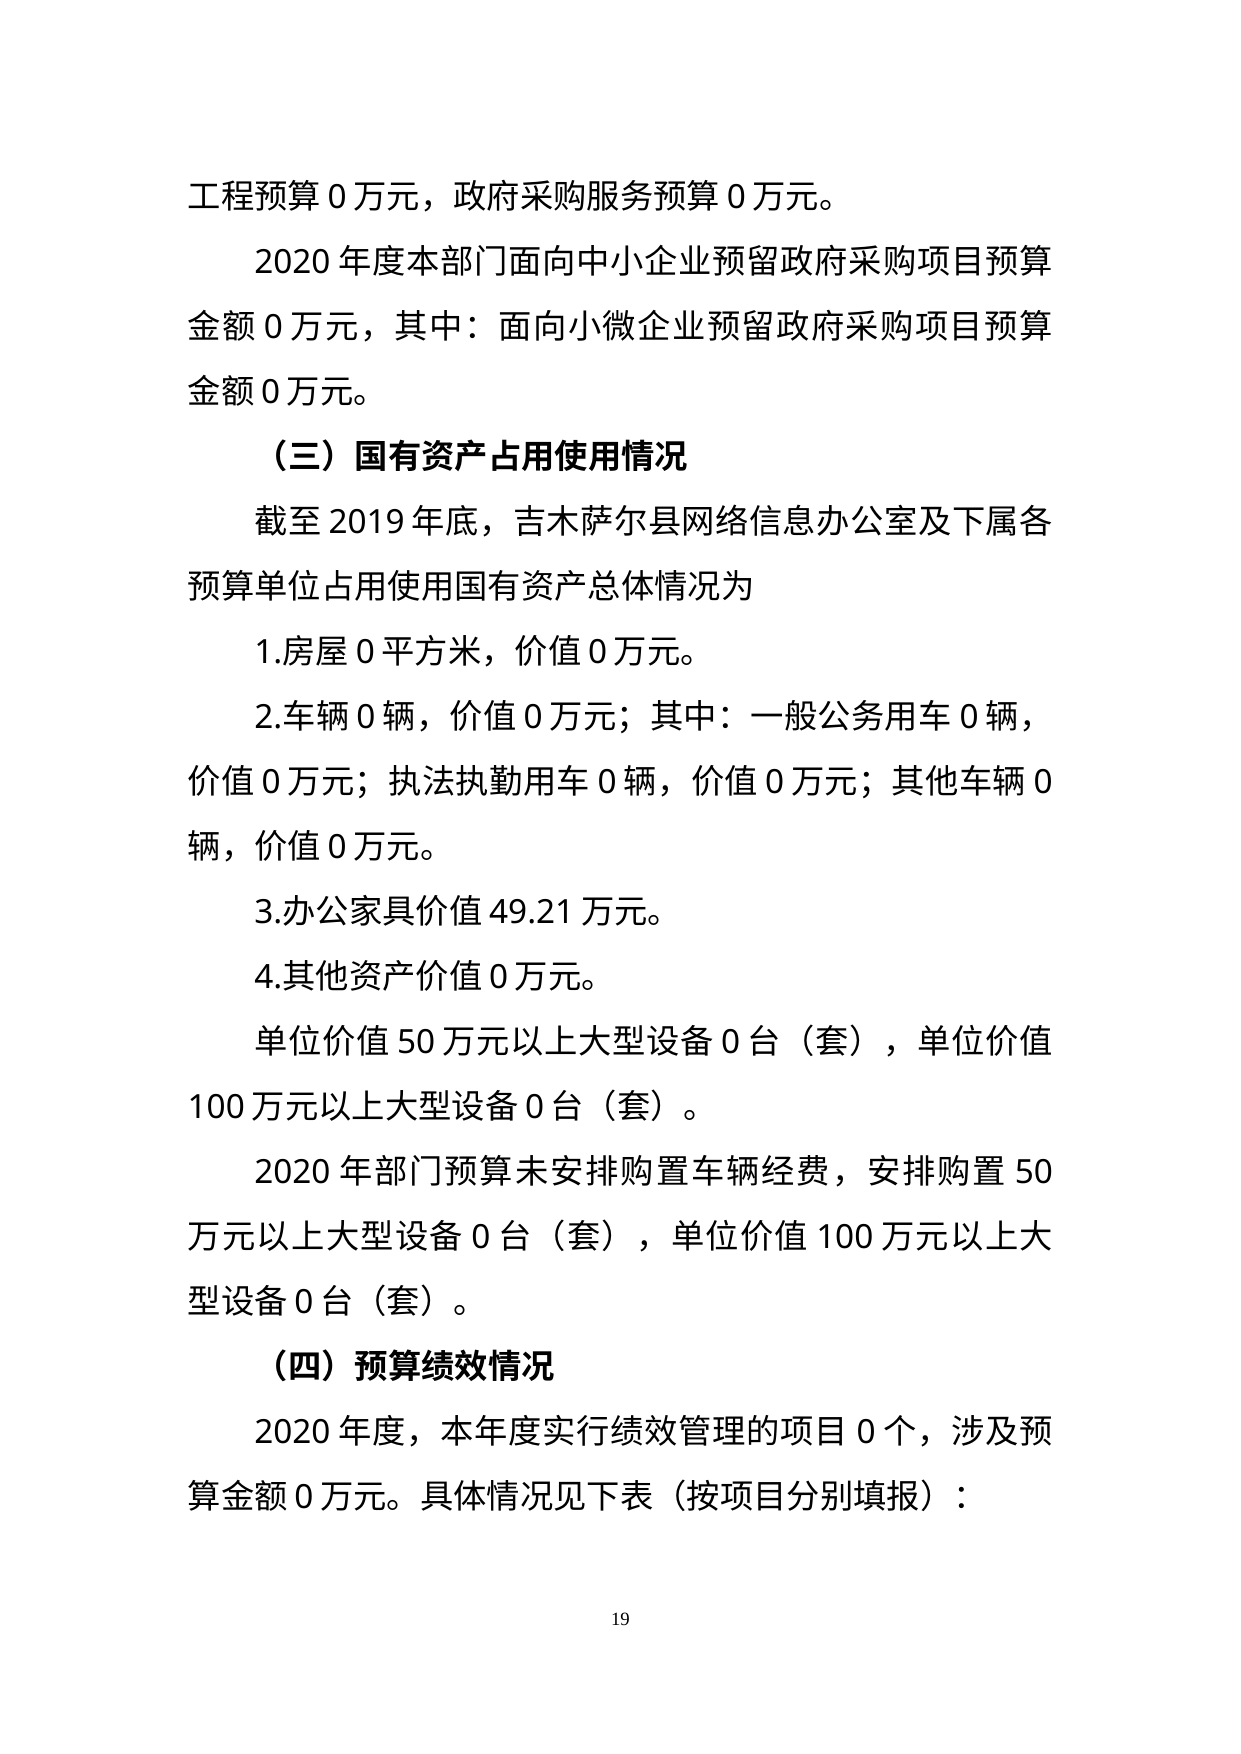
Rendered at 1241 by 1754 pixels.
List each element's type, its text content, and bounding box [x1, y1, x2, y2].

text （四）预算绩效情况 [187, 1332, 1053, 1397]
text 2020年度，本年度实行绩效管理的项目0个，涉及预算金额0万元。具体情况见下表（按项目分别填报）： [187, 1397, 1053, 1527]
text 3.办公家具价值49.21万元。 [187, 877, 1053, 942]
text 2.车辆0辆，价值0万元；其中：一般公务用车0辆，价值0万元；执法执勤用车0辆，价值0万元；其他车辆0辆，价值0万元。 [187, 682, 1053, 877]
text 2020年度本部门面向中小企业预留政府采购项目预算金额0万元，其中：面向小微企业预留政府采购项目预算金额0万元。 [187, 227, 1053, 422]
text 1.房屋0平方米，价值0万元。 [187, 617, 1053, 682]
text 单位价值50万元以上大型设备0台（套），单位价值100万元以上大型设备0台（套）。 [187, 1007, 1053, 1137]
text （三）国有资产占用使用情况 [187, 422, 1053, 487]
text 4.其他资产价值0万元。 [187, 942, 1053, 1007]
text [187, 162, 1053, 227]
text 2020年部门预算未安排购置车辆经费，安排购置50万元以上大型设备0台（套），单位价值100万元以上大型设备0台（套）。 [187, 1137, 1053, 1332]
text 截至2019年底，吉木萨尔县网络信息办公室及下属各预算单位占用使用国有资产总体情况为 [187, 487, 1053, 617]
